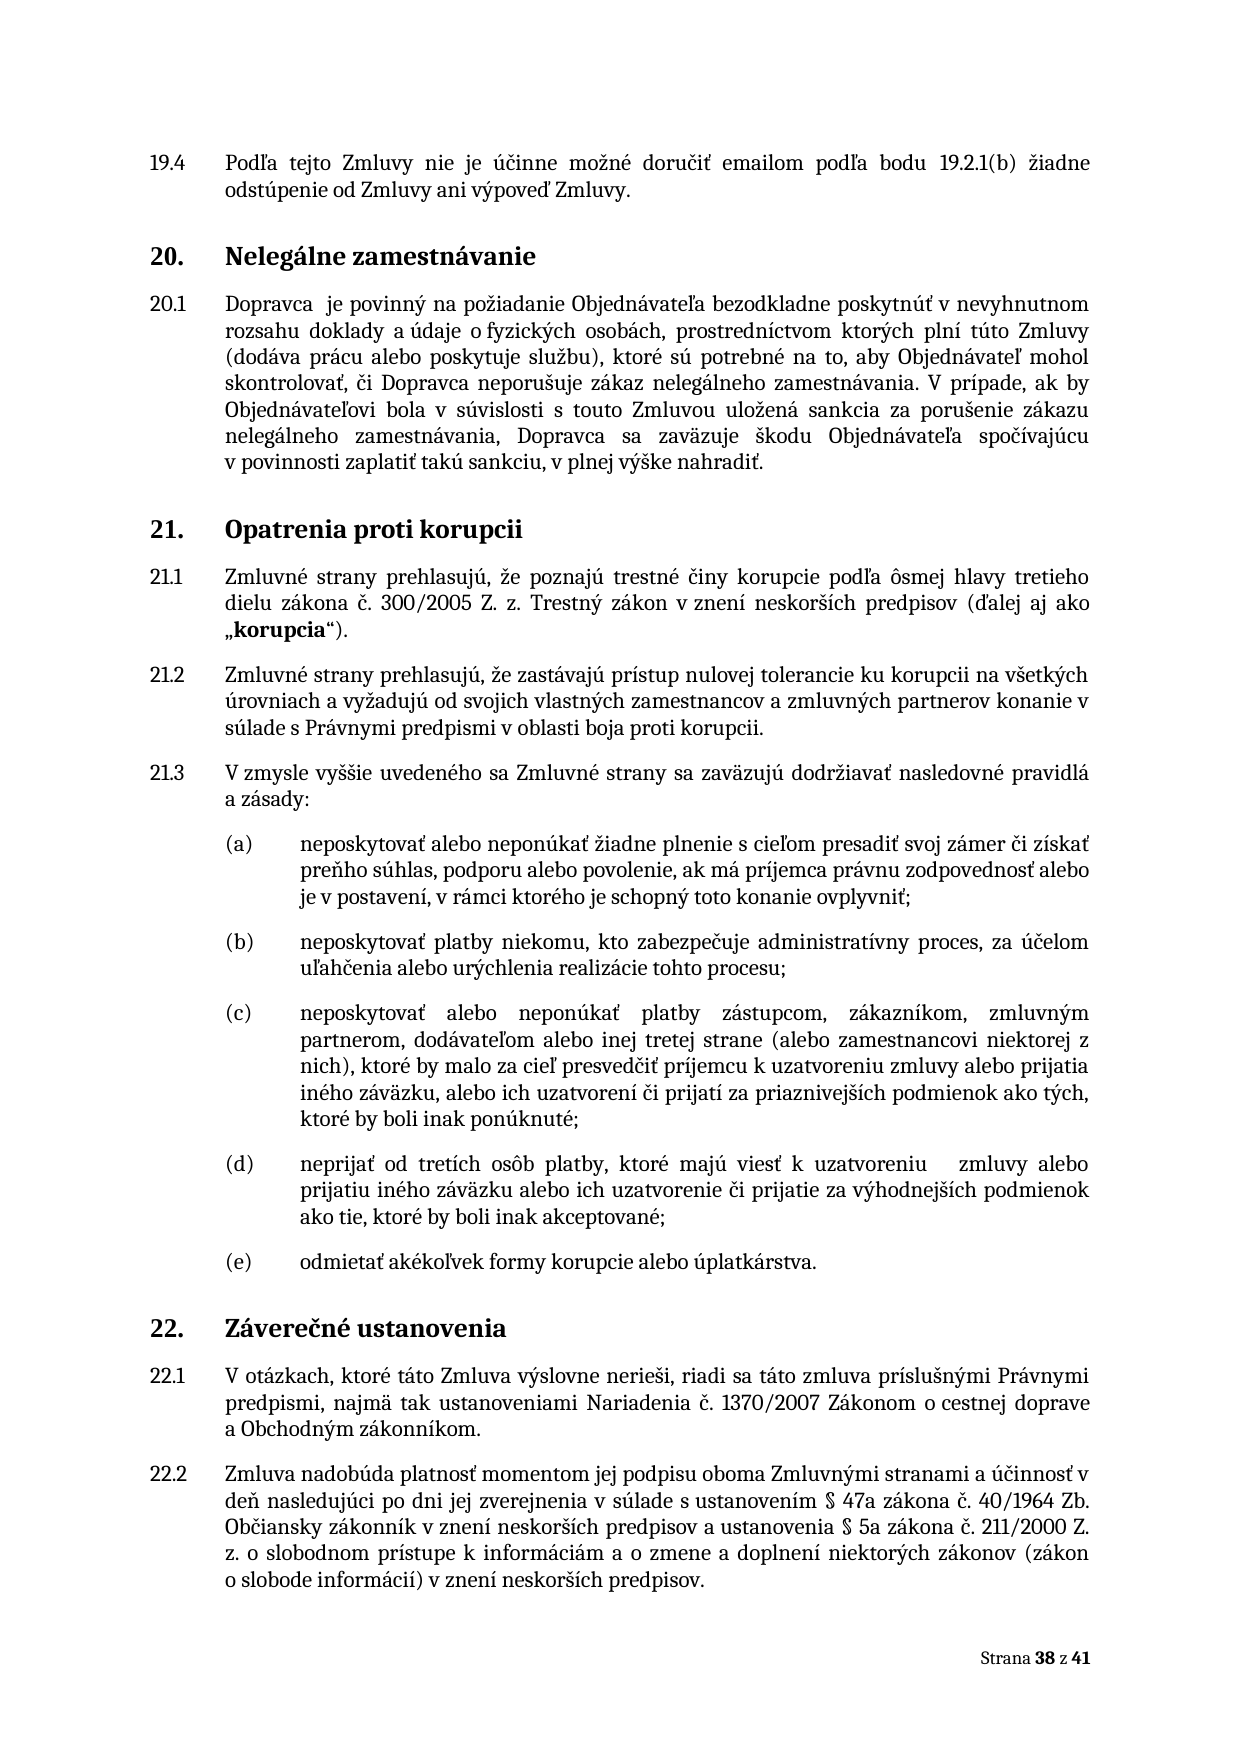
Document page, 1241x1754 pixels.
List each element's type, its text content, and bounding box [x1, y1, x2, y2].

subtitle neposkytovať alebo neponúkať žiadne plnenie s cieľom presadiť svoj zámer či získať preňho súhlas, podporu alebo povolenie, ak má príjemca právnu zodpovednosť alebo je v postavení, v rámci ktorého je schopný toto konanie ovplyvniť; [225, 831, 1090, 910]
subtitle Zmluva nadobúda platnosť momentom jej podpisu oboma Zmluvnými stranami a účinnosť v deň nasledujúci po dni jej zverejnenia v súlade s ustanovením § 47a zákona č. 40/1964 Zb. Občiansky zákonník v znení neskorších predpisov a ustanovenia § 5a zákona č. 211/2000 Z. z. o slobodnom prístupe k informáciám a o zmene a doplnení niektorých zákonov (zákon o slobode informácií) v znení neskorších predpisov. [150, 1461, 1090, 1593]
subtitle Opatrenia proti korupcii [150, 513, 1090, 545]
subtitle Dopravca je povinný na požiadanie Objednávateľa bezodkladne poskytnúť v nevyhnutnom rozsahu doklady a údaje o fyzických osobách, prostredníctvom ktorých plní túto Zmluvy (dodáva prácu alebo poskytuje službu), ktoré sú potrebné na to, aby Objednávateľ mohol skontrolovať, či Dopravca neporušuje zákaz nelegálneho zamestnávania. V prípade, ak by Objednávateľovi bola v súvislosti s touto Zmluvou uložená sankcia za porušenie zákazu nelegálneho zamestnávania, Dopravca sa zaväzuje škodu Objednávateľa spočívajúcu v povinnosti zaplatiť takú sankciu, v plnej výške nahradiť. [150, 291, 1090, 476]
subtitle neprijať od tretích osôb platby, ktoré majú viesť k uzatvoreniu zmluvy alebo prijatiu iného záväzku alebo ich uzatvorenie či prijatie za výhodnejších podmienok ako tie, ktoré by boli inak akceptované; [225, 1151, 1090, 1230]
subtitle neposkytovať alebo neponúkať platby zástupcom, zákazníkom, zmluvným partnerom, dodávateľom alebo inej tretej strane (alebo zamestnancovi niektorej z nich), ktoré by malo za cieľ presvedčiť príjemcu k uzatvoreniu zmluvy alebo prijatia iného záväzku, alebo ich uzatvorení či prijatí za priaznivejších podmienok ako tých, ktoré by boli inak ponúknuté; [225, 1000, 1090, 1132]
subtitle odmietať akékoľvek formy korupcie alebo úplatkárstva. [225, 1248, 1090, 1275]
subtitle V zmysle vyššie uvedeného sa Zmluvné strany sa zaväzujú dodržiavať nasledovné pravidlá a zásady: [150, 759, 1090, 812]
subtitle Zmluvné strany prehlasujú, že poznajú trestné činy korupcie podľa ôsmej hlavy tretieho dielu zákona č. 300/2005 Z. z. Trestný zákon v znení neskorších predpisov (ďalej aj ako „korupcia“). [150, 564, 1090, 643]
subtitle Záverečné ustanovenia [150, 1312, 1090, 1344]
subtitle Zmluvné strany prehlasujú, že zastávajú prístup nulovej tolerancie ku korupcii na všetkých úrovniach a vyžadujú od svojich vlastných zamestnancov a zmluvných partnerov konanie v súlade s Právnymi predpismi v oblasti boja proti korupcii. [150, 662, 1090, 741]
subtitle V otázkach, ktoré táto Zmluva výslovne nerieši, riadi sa táto zmluva príslušnými Právnymi predpismi, najmä tak ustanoveniami Nariadenia č. 1370/2007 Zákonom o cestnej doprave a Obchodným zákonníkom. [150, 1363, 1090, 1442]
subtitle Nelegálne zamestnávanie [150, 240, 1090, 272]
subtitle Podľa tejto Zmluvy nie je účinne možné doručiť emailom podľa bodu 19.2(b) žiadne odstúpenie od Zmluvy ani výpoveď Zmluvy. [150, 150, 1090, 203]
subtitle neposkytovať platby niekomu, kto zabezpečuje administratívny proces, za účelom uľahčenia alebo urýchlenia realizácie tohto procesu; [225, 929, 1090, 981]
